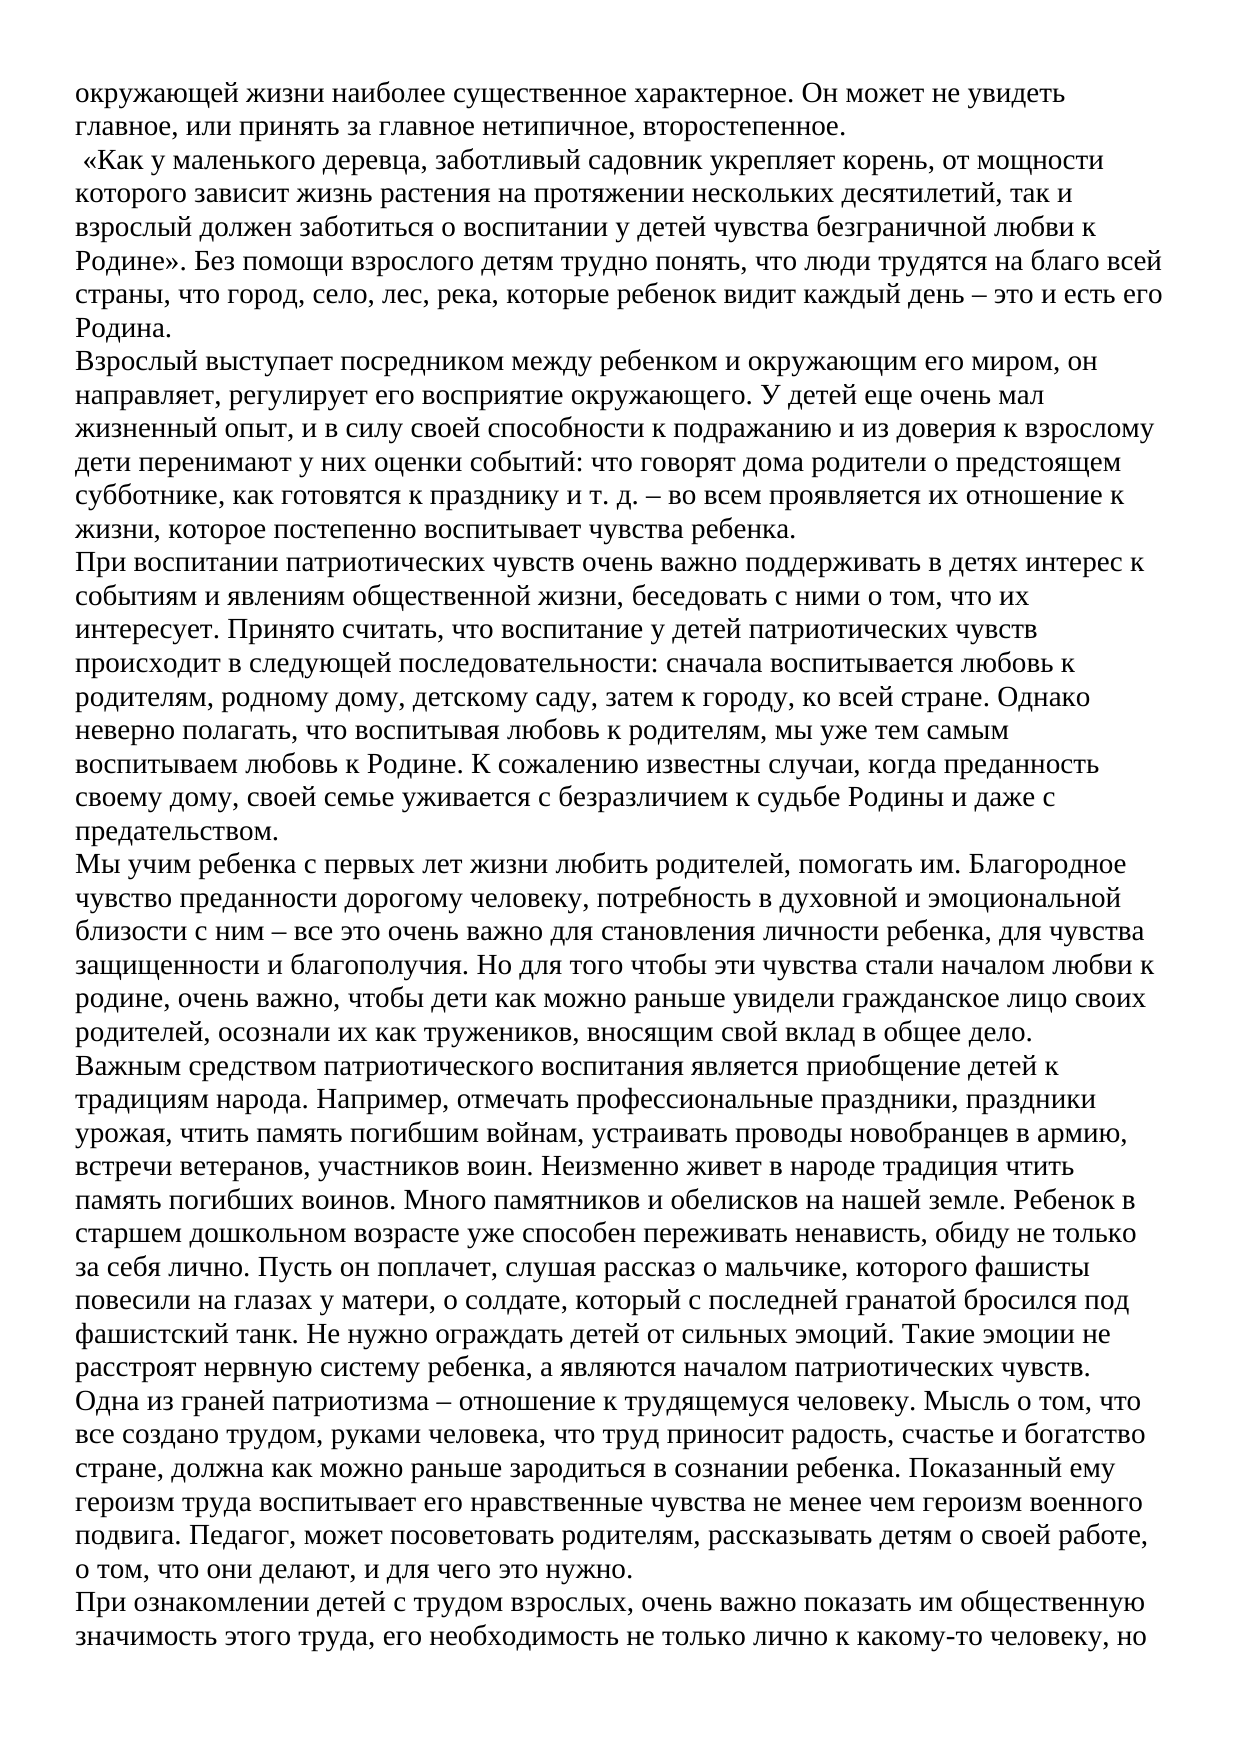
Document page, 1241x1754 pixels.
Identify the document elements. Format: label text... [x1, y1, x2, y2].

text «Как у маленького деревца, заботливый садовник укрепляет корень, от мощности которого зависит жизнь растения на протяжении нескольких десятилетий, так и взрослый должен заботиться о воспитании у детей чувства безграничной любви к Родине». Без помощи взрослого детям трудно понять, что люди трудятся на благо всей страны, что город, село, лес, река, которые ребенок видит каждый день – это и есть его Родина. Взрослый выступает посредником между ребенком и окружающим его миром, он направляет, регулирует его восприятие окружающего. У детей еще очень мал жизненный опыт, и в силу своей способности к подражанию и из доверия к взрослому дети перенимают у них оценки событий: что говорят дома родители о предстоящем субботнике, как готовятся к празднику и т. д. – во всем проявляется их отношение к жизни, которое постепенно воспитывает чувства ребенка. [75, 142, 1165, 544]
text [75, 75, 1165, 142]
text Важным средством патриотического воспитания является приобщение детей к традициям народа. Например, отмечать профессиональные праздники, праздники урожая, чтить память погибшим войнам, устраивать проводы новобранцев в армию, встречи ветеранов, участников воин. Неизменно живет в народе традиция чтить память погибших воинов. Много памятников и обелисков на нашей земле. Ребенок в старшем дошкольном возрасте уже способен переживать ненависть, обиду не только за себя лично. Пусть он поплачет, слушая рассказ о мальчике, которого фашисты повесили на глазах у матери, о солдате, который с последней гранатой бросился под фашистский танк. Не нужно ограждать детей от сильных эмоций. Такие эмоции не расстроят нервную систему ребенка, а являются началом патриотических чувств. [75, 1048, 1165, 1383]
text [75, 1584, 1165, 1651]
text Одна из граней патриотизма – отношение к трудящемуся человеку. Мысль о том, что все создано трудом, руками человека, что труд приносит радость, счастье и богатство стране, должна как можно раньше зародиться в сознании ребенка. Показанный ему героизм труда воспитывает его нравственные чувства не менее чем героизм военного подвига. Педагог, может посоветовать родителям, рассказывать детям о своей работе, о том, что они делают, и для чего это нужно. [75, 1383, 1165, 1584]
text При воспитании патриотических чувств очень важно поддерживать в детях интерес к событиям и явлениям общественной жизни, беседовать с ними о том, что их интересует. Принято считать, что воспитание у детей патриотических чувств происходит в следующей последовательности: сначала воспитывается любовь к родителям, родному дому, детскому саду, затем к городу, ко всей стране. Однако неверно полагать, что воспитывая любовь к родителям, мы уже тем самым воспитываем любовь к Родине. К сожалению известны случаи, когда преданность своему дому, своей семье уживается с безразличием к судьбе Родины и даже с предательством. Мы учим ребенка с первых лет жизни любить родителей, помогать им. Благородное чувство преданности дорогому человеку, потребность в духовной и эмоциональной близости с ним – все это очень важно для становления личности ребенка, для чувства защищенности и благополучия. Но для того чтобы эти чувства стали началом любви к родине, очень важно, чтобы дети как можно раньше увидели гражданское лицо своих родителей, осознали их как тружеников, вносящим свой вклад в общее дело. [75, 544, 1165, 1048]
